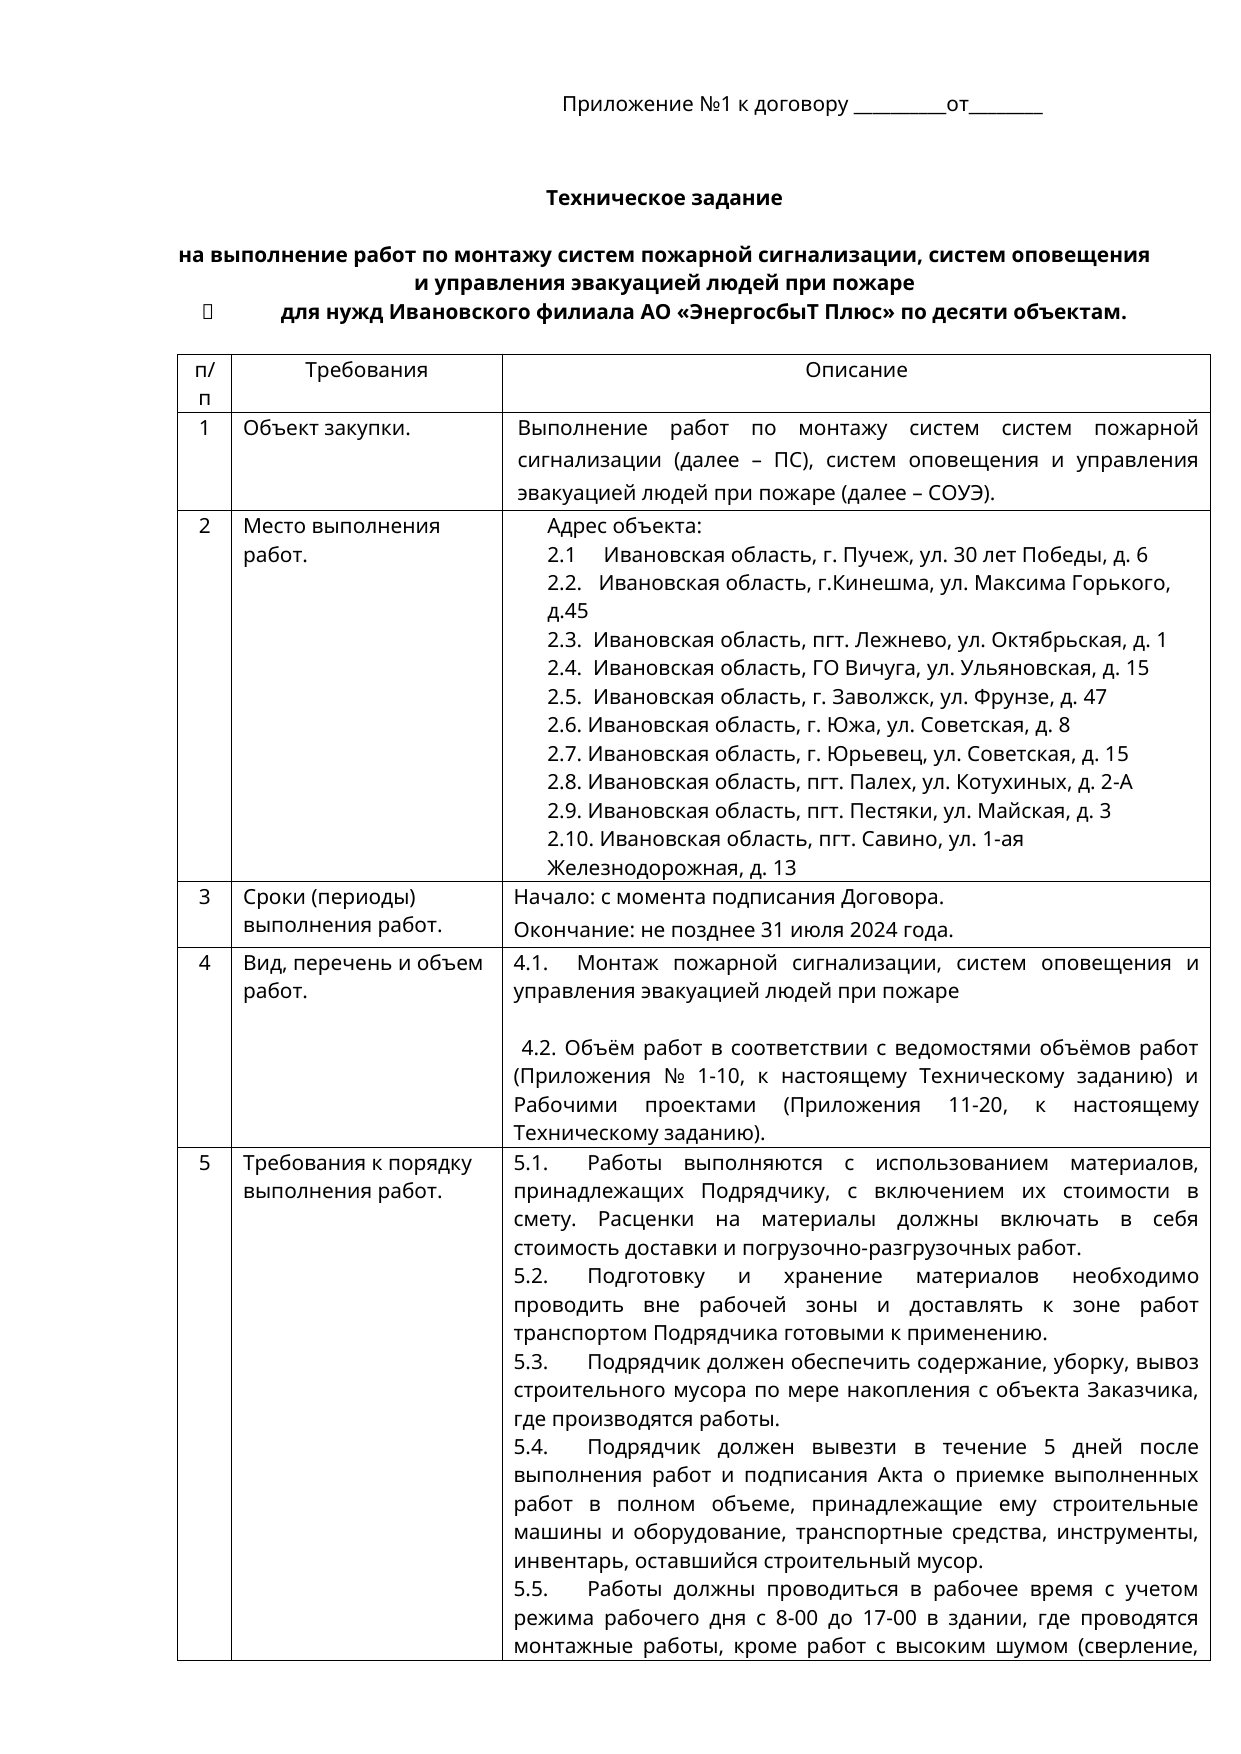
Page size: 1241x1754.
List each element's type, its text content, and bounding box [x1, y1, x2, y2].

table_cell Вид, перечень и объем работ. [232, 948, 502, 1147]
text  для нужд Ивановского филиала АО «ЭнергосбыТ Плюс» по десяти объектам. [177, 297, 1152, 325]
text Приложение №1 к договору __________от________ [177, 89, 1152, 117]
table_cell Место выполнения работ. [232, 511, 502, 881]
text на выполнение работ по монтажу систем пожарной сигнализации, систем оповещения и управления эвакуацией людей при пожаре [177, 240, 1152, 297]
table_cell 4 [178, 948, 231, 1147]
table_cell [503, 1148, 1210, 1659]
text Техническое задание [177, 183, 1152, 212]
table_cell Начало: с момента подписания Договора. Окончание: не позднее 31 июля 2024 года. [503, 882, 1210, 947]
table_cell 5 [178, 1148, 231, 1659]
table_cell Выполнение работ по монтажу систем систем пожарной сигнализации (далее – ПС), систем оповещения и управления эвакуацией людей при пожаре (далее – СОУЭ). [503, 413, 1210, 510]
table_cell Объект закупки. [232, 413, 502, 510]
table_header Требования [232, 355, 502, 412]
table_cell Сроки (периоды) выполнения работ. [232, 882, 502, 947]
table_cell 2 [178, 511, 231, 881]
table_header Описание [503, 355, 1210, 412]
table_cell 3 [178, 882, 231, 947]
table_cell 4.1. Монтаж пожарной сигнализации, систем оповещения и управления эвакуацией людей при пожаре 4.2. Объём работ в соответствии с ведомостями объёмов работ (Приложения № 1-10, к настоящему Техническому заданию) и Рабочими проектами (Приложения 11-20, к настоящему Техническому заданию). [503, 948, 1210, 1147]
table_cell Адрес объекта: 2.1 Ивановская область, г. Пучеж, ул. 30 лет Победы, д. 6 2.2. Ивановская область, г.Кинешма, ул. Максима Горького, д.45 2.3. Ивановская область, пгт. Лежнево, ул. Октябрьская, д. 1 2.4. Ивановская область, ГО Вичуга, ул. Ульяновская, д. 15 2.5. Ивановская область, г. Заволжск, ул. Фрунзе, д. 47 2.6. Ивановская область, г. Южа, ул. Советская, д. 8 2.7. Ивановская область, г. Юрьевец, ул. Советская, д. 15 2.8. Ивановская область, пгт. Палех, ул. Котухиных, д. 2-А 2.9. Ивановская область, пгт. Пестяки, ул. Майская, д. 3 2.10. Ивановская область, пгт. Савино, ул. 1-ая Железнодорожная, д. 13 [503, 511, 1210, 881]
table_header п/п [178, 355, 231, 412]
table_cell 1 [178, 413, 231, 510]
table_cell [232, 1148, 502, 1659]
